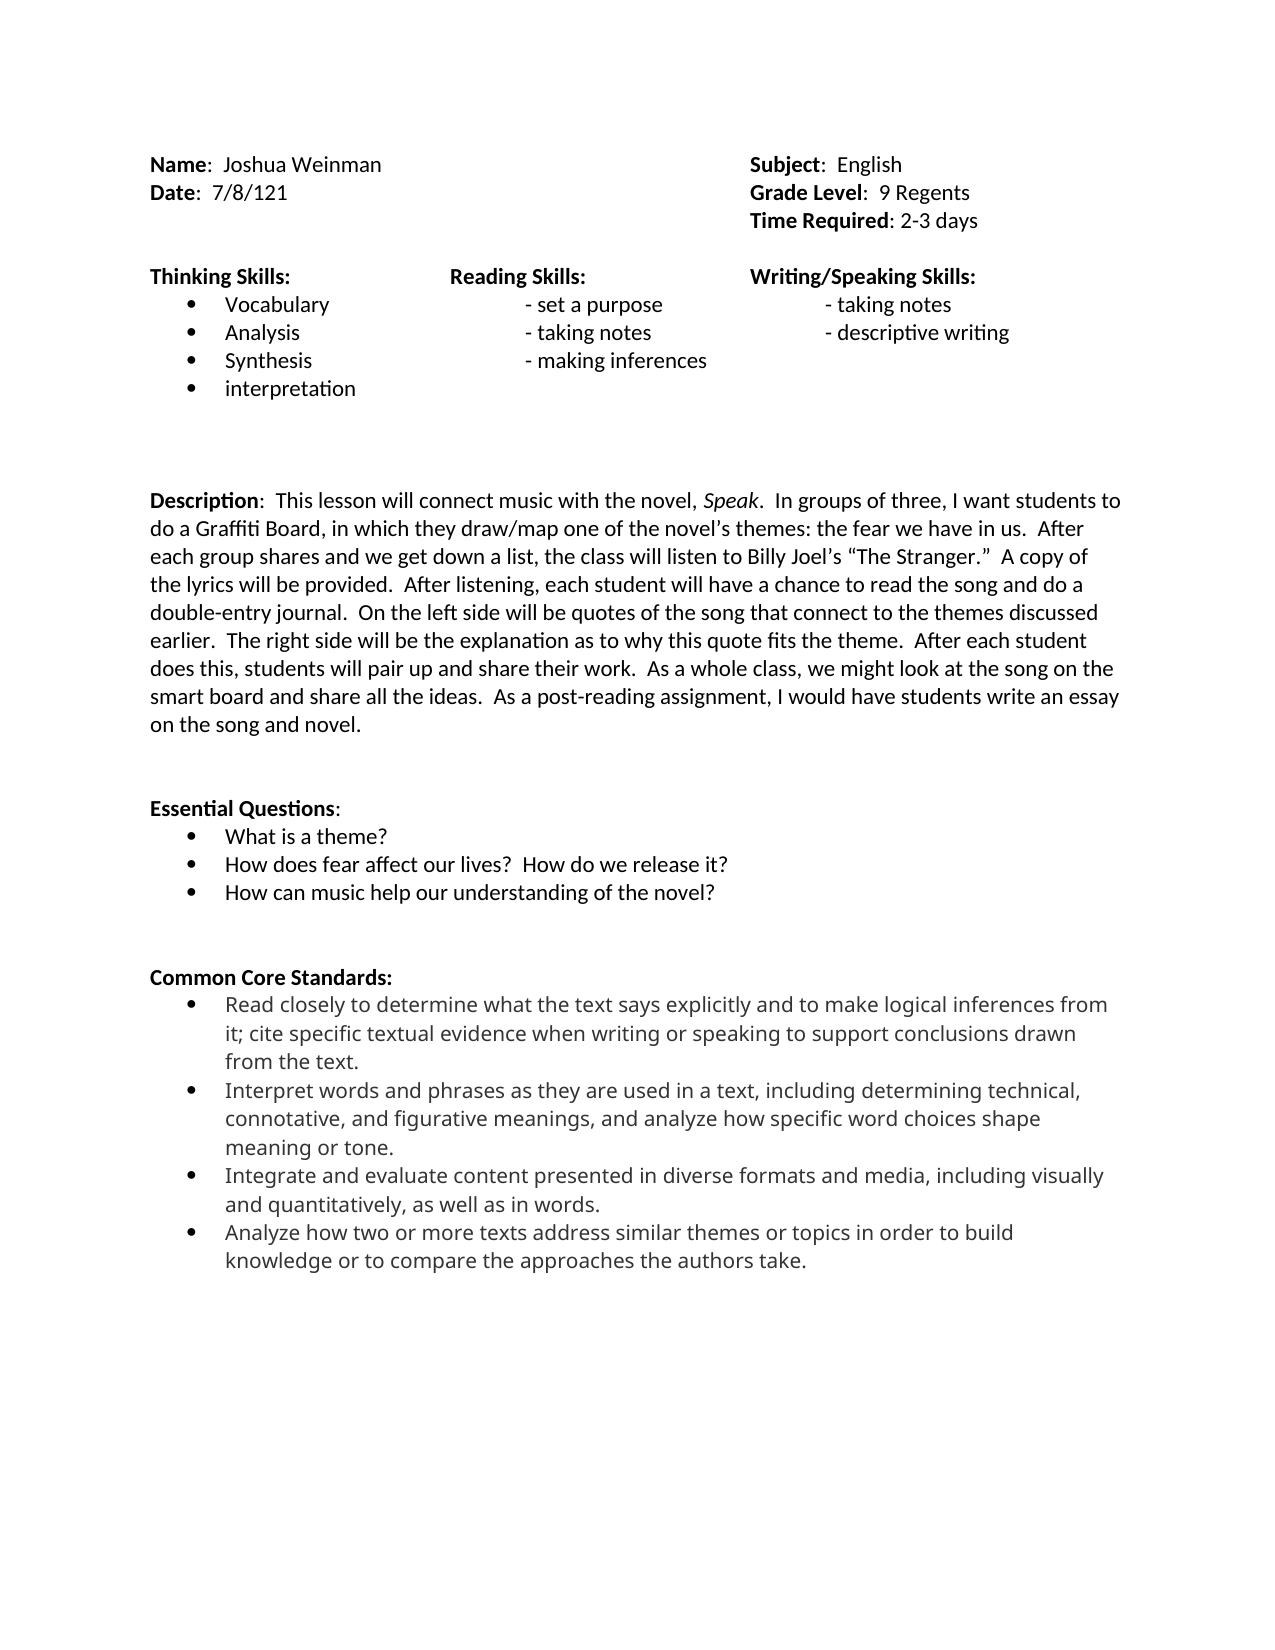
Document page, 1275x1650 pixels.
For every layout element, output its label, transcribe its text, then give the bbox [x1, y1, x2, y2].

list Vocabulary - set a purpose - taking notes [187, 290, 1125, 318]
text Description: This lesson will connect music with the novel, Speak. In groups of three, I want students to do a Graffiti Board, in which they draw/map one of the novel’s themes: the fear we have in us. After each group shares and we get down a list, the class will listen to Billy Joel’s “The Stranger.” A copy of the lyrics will be provided. After listening, each student will have a chance to read the song and do a double-entry journal. On the left side will be quotes of the song that connect to the themes discussed earlier. The right side will be the explanation as to why this quote fits the theme. After each student does this, students will pair up and share their work. As a whole class, we might look at the song on the smart board and share all the ideas. As a post-reading assignment, I would have students write an essay on the song and novel. [150, 486, 1125, 738]
text Essential Questions: [150, 794, 1125, 822]
list How can music help our understanding of the novel? [187, 878, 1125, 907]
list How does fear affect our lives? How do we release it? [187, 851, 1125, 878]
text Time Required: 2-3 days [150, 206, 1125, 234]
text Common Core Standards: [150, 963, 1125, 991]
list Synthesis - making inferences [187, 346, 1125, 374]
list interpretation [187, 374, 1125, 402]
list Interpret words and phrases as they are used in a text, including determining technical, connotative, and figurative meanings, and analyze how specific word choices shape meaning or tone. [187, 1076, 1125, 1161]
text Date: 7/8/121 Grade Level: 9 Regents [150, 178, 1125, 206]
text Thinking Skills: Reading Skills: Writing/Speaking Skills: [150, 262, 1125, 290]
list What is a theme? [187, 822, 1125, 851]
list Integrate and evaluate content presented in diverse formats and media, including visually and quantitatively, as well as in words. [187, 1161, 1125, 1218]
list Analyze how two or more texts address similar themes or topics in order to build knowledge or to compare the approaches the authors take. [187, 1218, 1125, 1275]
list Read closely to determine what the text says explicitly and to make logical inferences from it; cite specific textual evidence when writing or speaking to support conclusions drawn from the text. [187, 991, 1125, 1076]
text Name: Joshua Weinman Subject: English [150, 150, 1125, 178]
list Analysis - taking notes - descriptive writing [187, 318, 1125, 346]
